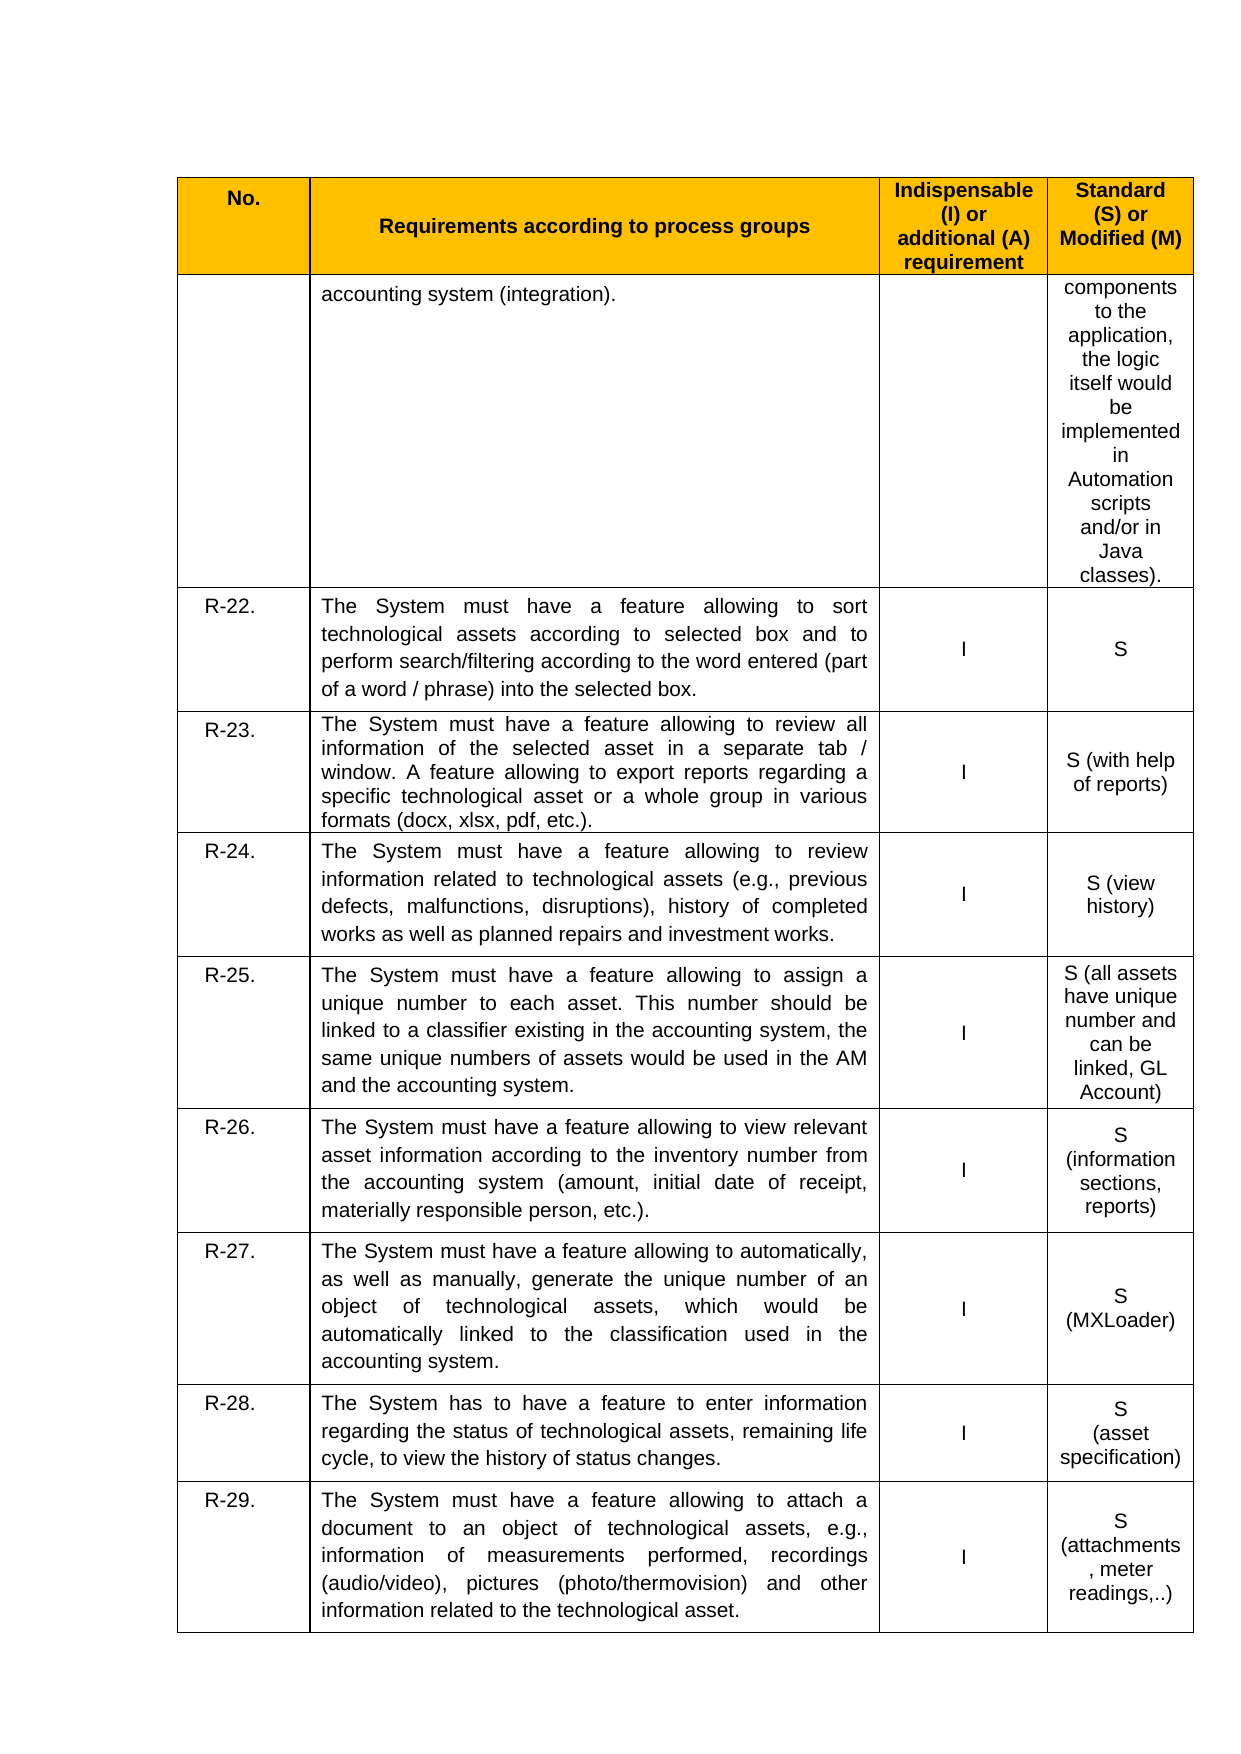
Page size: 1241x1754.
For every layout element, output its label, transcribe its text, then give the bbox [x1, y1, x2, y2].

table_cell [178, 1233, 309, 1384]
table_header No. [178, 178, 309, 274]
table_cell I [880, 712, 1047, 832]
table_cell I [880, 1482, 1047, 1632]
table_cell S (view history) [1048, 833, 1193, 956]
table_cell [311, 275, 879, 587]
table_header Indispensable (I) or additional (A) requirement [880, 178, 1047, 274]
table_cell I [880, 1233, 1047, 1384]
table_cell [178, 588, 309, 711]
table_cell [178, 1109, 309, 1232]
table_cell The System must have a feature allowing to attach a document to an object of technological assets, e.g., information of measurements performed, recordings (audio/video), pictures (photo/thermovision) and other information related to the technological asset. [311, 1482, 879, 1632]
table_cell [178, 957, 309, 1108]
table_cell I [880, 1109, 1047, 1232]
table_cell I [880, 833, 1047, 956]
table_cell The System has to have a feature to enter information regarding the status of technological assets, remaining life cycle, to view the history of status changes. [311, 1385, 879, 1481]
table_cell The System must have a feature allowing to automatically, as well as manually, generate the unique number of an object of technological assets, which would be automatically linked to the classification used in the accounting system. [311, 1233, 879, 1384]
table_cell I [880, 588, 1047, 711]
table_header Standard (S) or Modified (M) [1048, 178, 1193, 274]
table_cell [1048, 275, 1193, 587]
table_cell The System must have a feature allowing to review all information of the selected asset in a separate tab / window. A feature allowing to export reports regarding a specific technological asset or a whole group in various formats (docx, xlsx, pdf, etc.). [311, 712, 879, 832]
table_cell S (with help of reports) [1048, 712, 1193, 832]
table_cell S (all assets have unique number and can be linked, GL Account) [1048, 957, 1193, 1108]
table_cell I [880, 1385, 1047, 1481]
table_cell The System must have a feature allowing to assign a unique number to each asset. This number should be linked to a classifier existing in the accounting system, the same unique numbers of assets would be used in the AM and the accounting system. [311, 957, 879, 1108]
table_cell [178, 712, 309, 832]
table_cell The System must have a feature allowing to view relevant asset information according to the inventory number from the accounting system (amount, initial date of receipt, materially responsible person, etc.). [311, 1109, 879, 1232]
table_cell S (asset specification) [1048, 1385, 1193, 1481]
table_cell S (MXLoader) [1048, 1233, 1193, 1384]
table_cell [178, 1482, 309, 1632]
table_cell [178, 833, 309, 956]
table_cell S [1048, 588, 1193, 711]
table_cell [178, 275, 309, 587]
table_cell S (information sections, reports) [1048, 1109, 1193, 1232]
table_cell I [880, 275, 1047, 587]
table_cell The System must have a feature allowing to review information related to technological assets (e.g., previous defects, malfunctions, disruptions), history of completed works as well as planned repairs and investment works. [311, 833, 879, 956]
table_header Requirements according to process groups [311, 178, 879, 274]
table_cell I [880, 957, 1047, 1108]
table_cell S (attachments, meter readings,..) [1048, 1482, 1193, 1632]
table_cell [178, 1385, 309, 1481]
table_cell The System must have a feature allowing to sort technological assets according to selected box and to perform search/filtering according to the word entered (part of a word / phrase) into the selected box. [311, 588, 879, 711]
